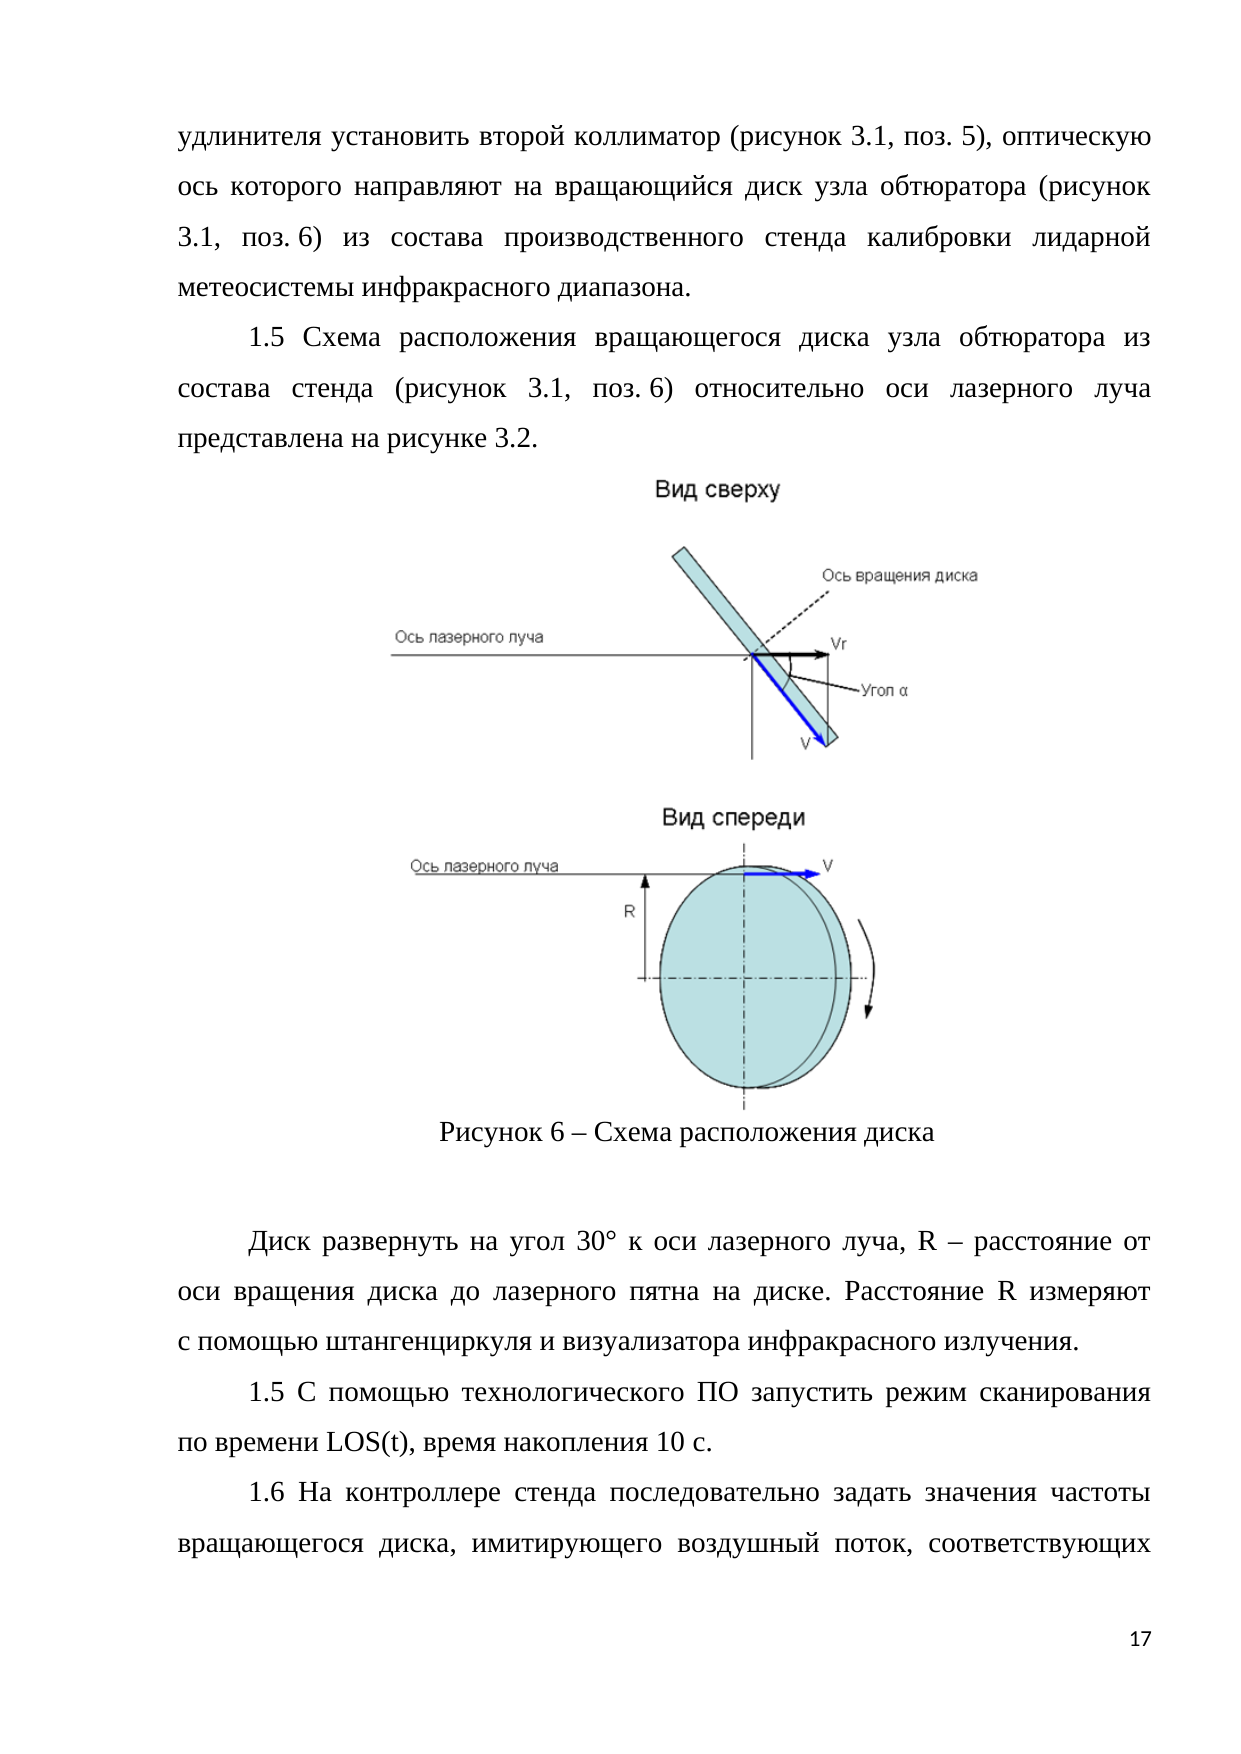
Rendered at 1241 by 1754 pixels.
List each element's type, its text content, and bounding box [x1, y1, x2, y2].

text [177, 1474, 1152, 1558]
text 1.5 С помощью технологического ПО запустить режим сканирования по времени LOS(t), время накопления 10 с. [177, 1374, 1152, 1458]
text Рисунок 6 – Схема расположения диска [222, 1110, 1152, 1148]
text Диск развернуть на угол 30° к оси лазерного луча, R – расстояние от оси вращения диска до лазерного пятна на диске. Расстояние R измеряют с помощью штангенциркуля и визуализатора инфракрасного излучения. [177, 1223, 1152, 1357]
text 1.5 Схема расположения вращающегося диска узла обтюратора из состава стенда (рисунок 3.1, поз. 6) относительно оси лазерного луча представлена на рисунке 3.2. [177, 319, 1152, 453]
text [177, 118, 1152, 303]
picture [385, 470, 989, 1111]
